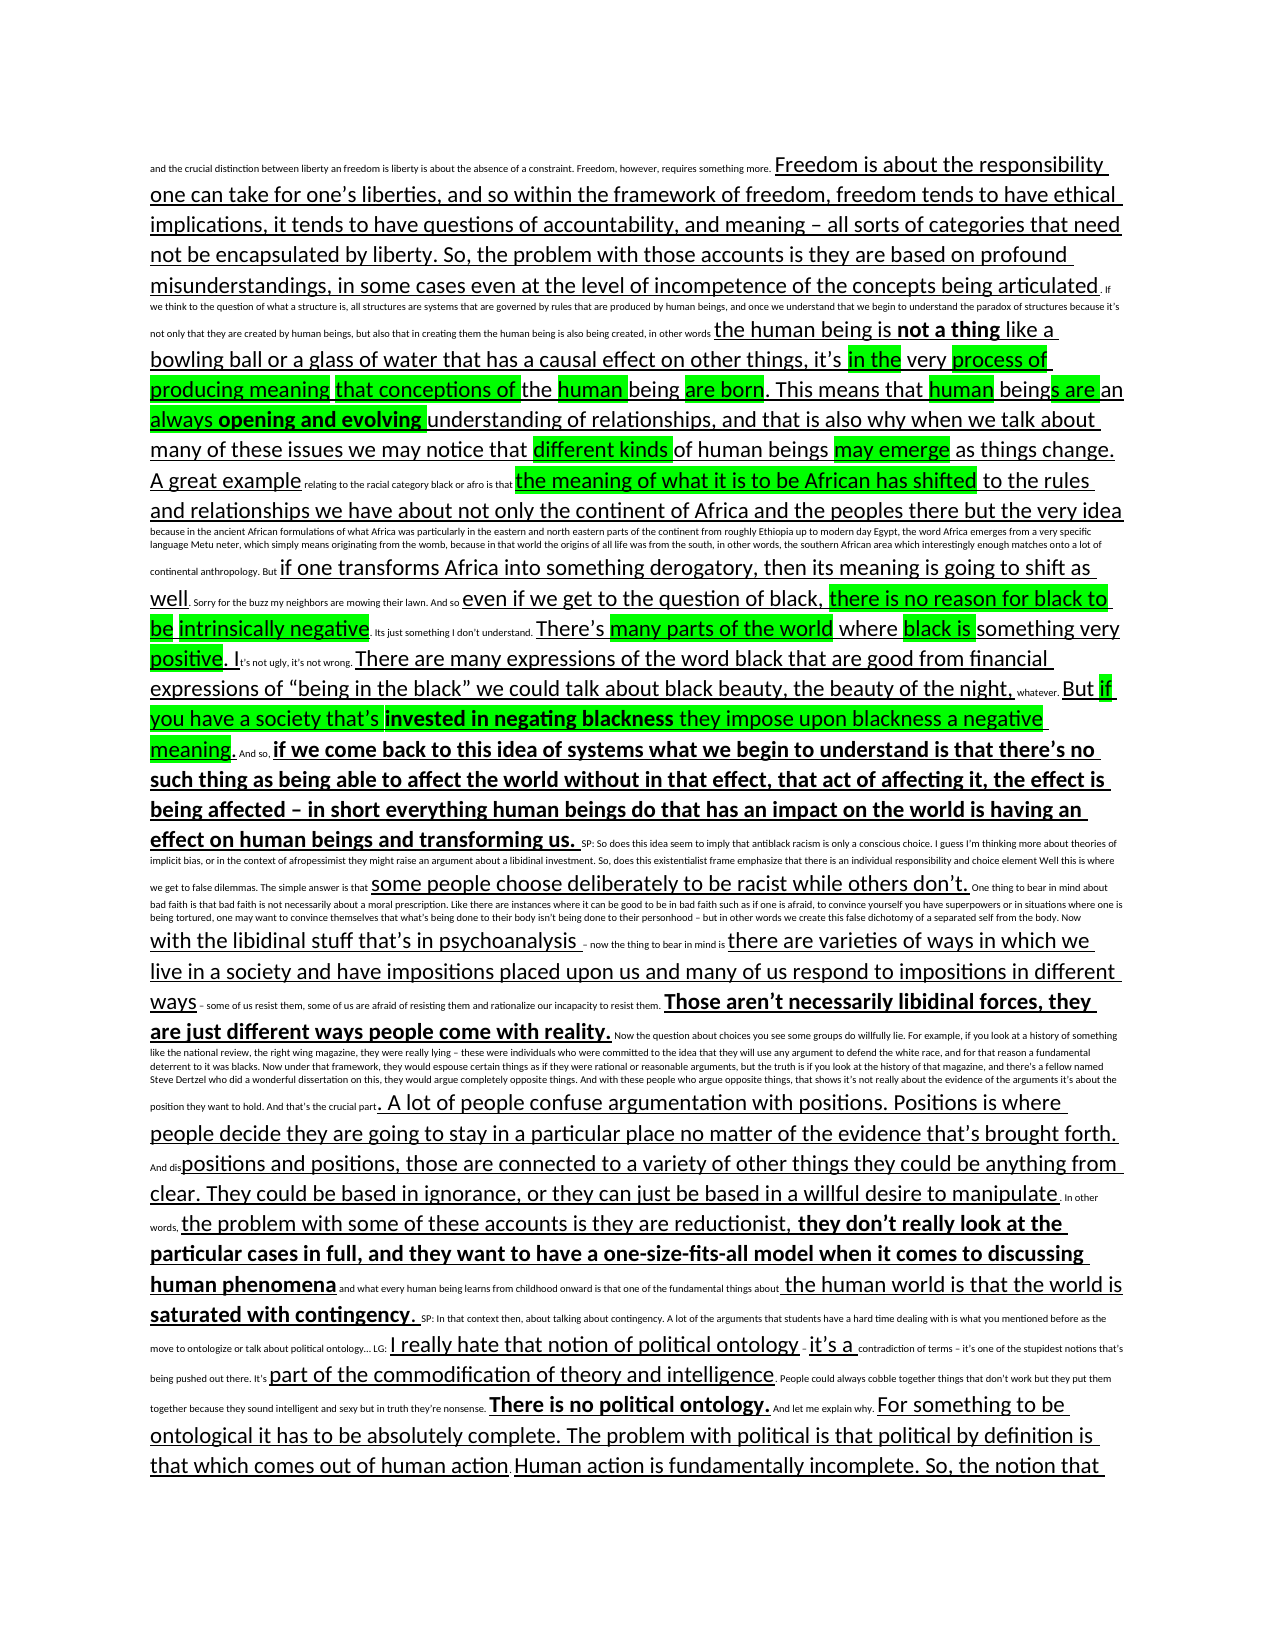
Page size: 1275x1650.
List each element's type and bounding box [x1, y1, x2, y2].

text [150, 150, 1125, 1479]
